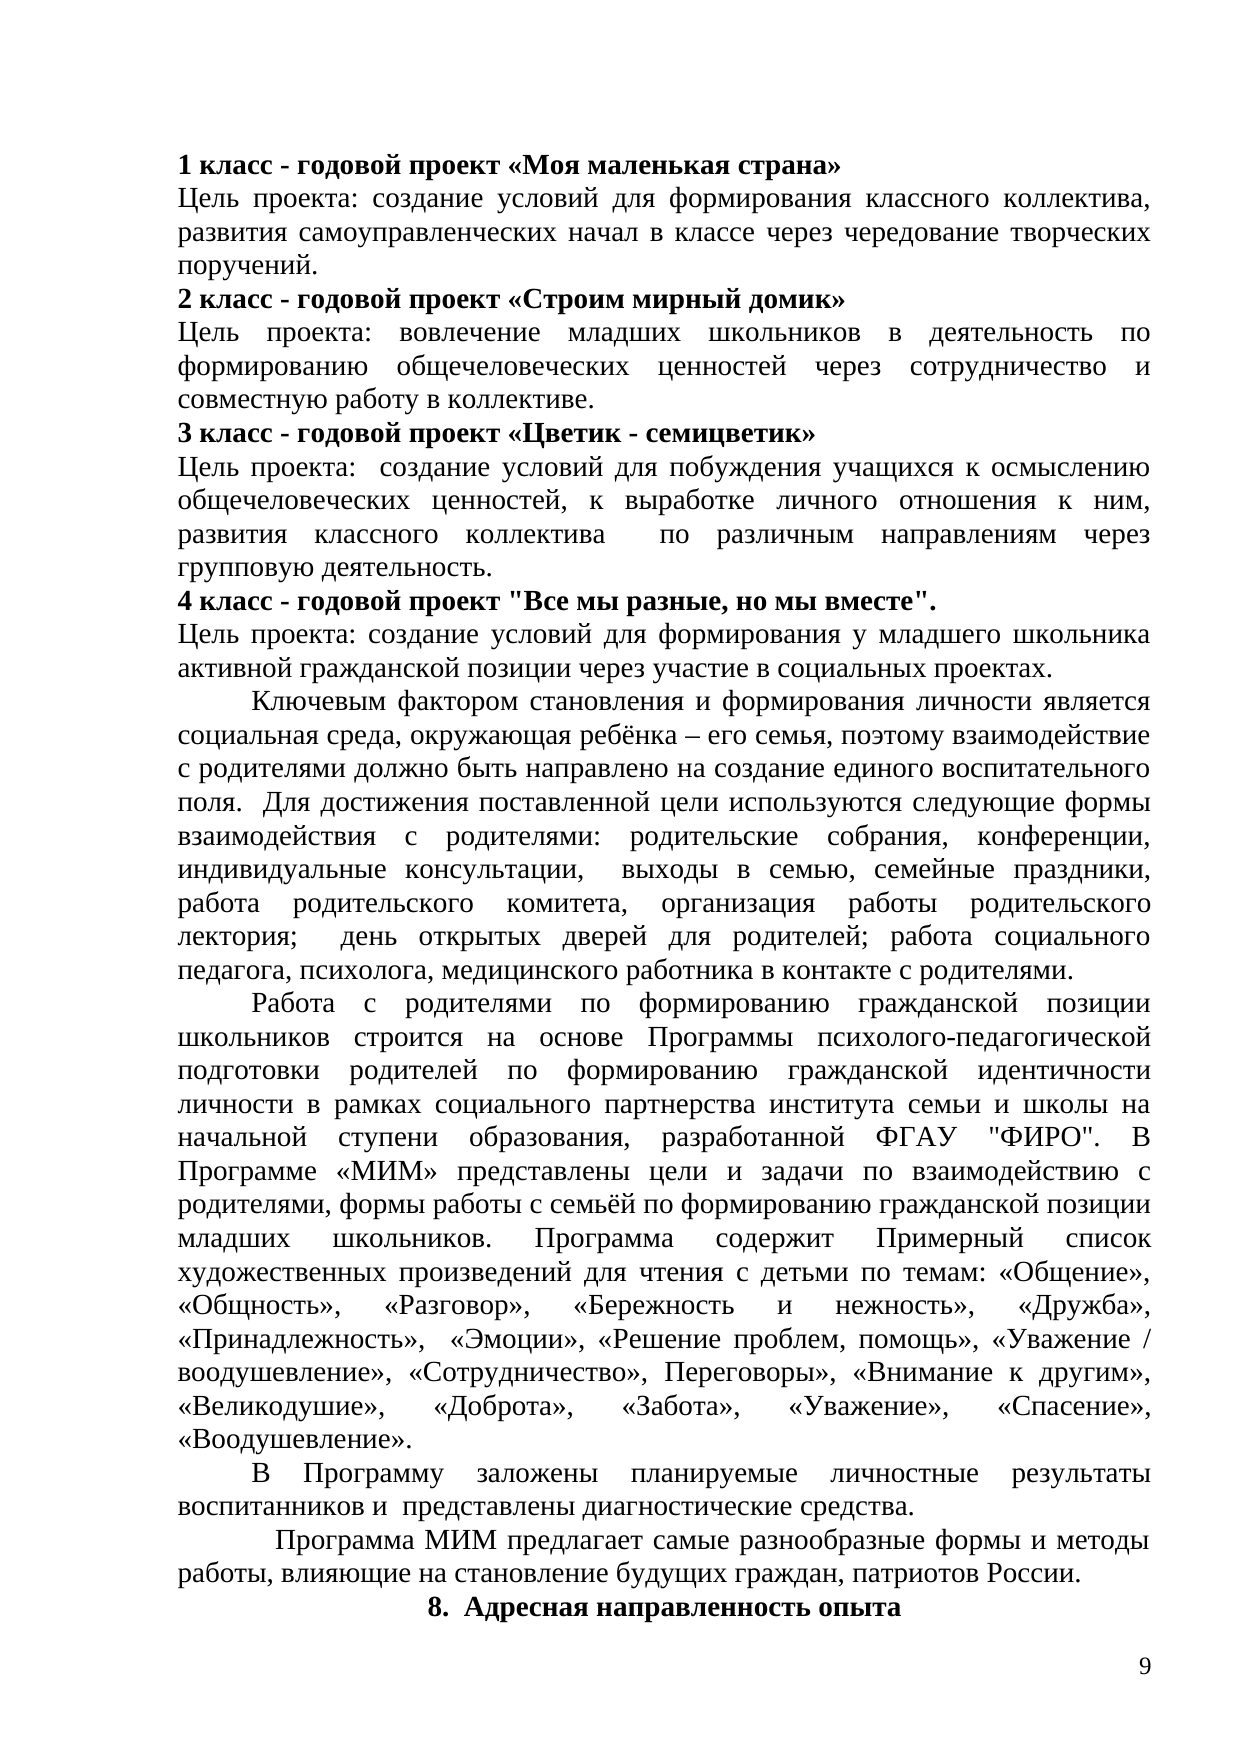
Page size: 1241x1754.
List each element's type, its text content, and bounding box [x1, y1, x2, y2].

text 2 класс - годовой проект «Строим мирный домик» [177, 281, 1152, 314]
text Цель проекта: создание условий для формирования у младшего школьника активной гражданской позиции через участие в социальных проектах. [177, 616, 1152, 683]
text Цель проекта: вовлечение младших школьников в деятельность по формированию общечеловеческих ценностей через сотрудничество и совместную работу в коллективе. [177, 314, 1152, 415]
text Цель проекта: создание условий для побуждения учащихся к осмыслению общечеловеческих ценностей, к выработке личного отношения к ним, развития классного коллектива по различным направлениям через групповую деятельность. [177, 449, 1152, 583]
text Цель проекта: создание условий для формирования классного коллектива, развития самоуправленческих начал в классе через чередование творческих поручений. [177, 180, 1152, 281]
text 8. Адресная направленность опыта [177, 1589, 1152, 1623]
text 4 класс - годовой проект "Все мы разные, но мы вместе". [177, 583, 1152, 616]
text В Программу заложены планируемые личностные результаты воспитанников и представлены диагностические средства. [177, 1455, 1152, 1522]
text Программа МИМ предлагает самые разнообразные формы и методы работы, влияющие на становление будущих граждан, патриотов России. [177, 1522, 1152, 1589]
text 1 класс - годовой проект «Моя маленькая страна» [177, 147, 1152, 180]
text 3 класс - годовой проект «Цветик - семицветик» [177, 415, 1152, 449]
text Ключевым фактором становления и формирования личности является социальная среда, окружающая ребёнка – его семья, поэтому взаимодействие с родителями должно быть направлено на создание единого воспитательного поля. Для достижения поставленной цели используются следующие формы взаимодействия с родителями: родительские собрания, конференции, индивидуальные консультации, выходы в семью, семейные праздники, работа родительского комитета, организация работы родительского лектория; день открытых дверей для родителей; работа социального педагога, психолога, медицинского работника в контакте с родителями. [177, 683, 1152, 985]
text Работа с родителями по формированию гражданской позиции школьников строится на основе Программы психолого-педагогической подготовки родителей по формированию гражданской идентичности личности в рамках социального партнерства института семьи и школы на начальной ступени образования, разработанной ФГАУ "ФИРО". В Программе «МИМ» представлены цели и задачи по взаимодействию с родителями, формы работы с семьёй по формированию гражданской позиции младших школьников. Программа содержит Примерный список художественных произведений для чтения с детьми по темам: «Общение», «Общность», «Разговор», «Бережность и нежность», «Дружба», «Принадлежность», «Эмоции», «Решение проблем, помощь», «Уважение / воодушевление», «Сотрудничество», Переговоры», «Внимание к другим», «Великодушие», «Доброта», «Забота», «Уважение», «Спасение», «Воодушевление». [177, 985, 1152, 1455]
